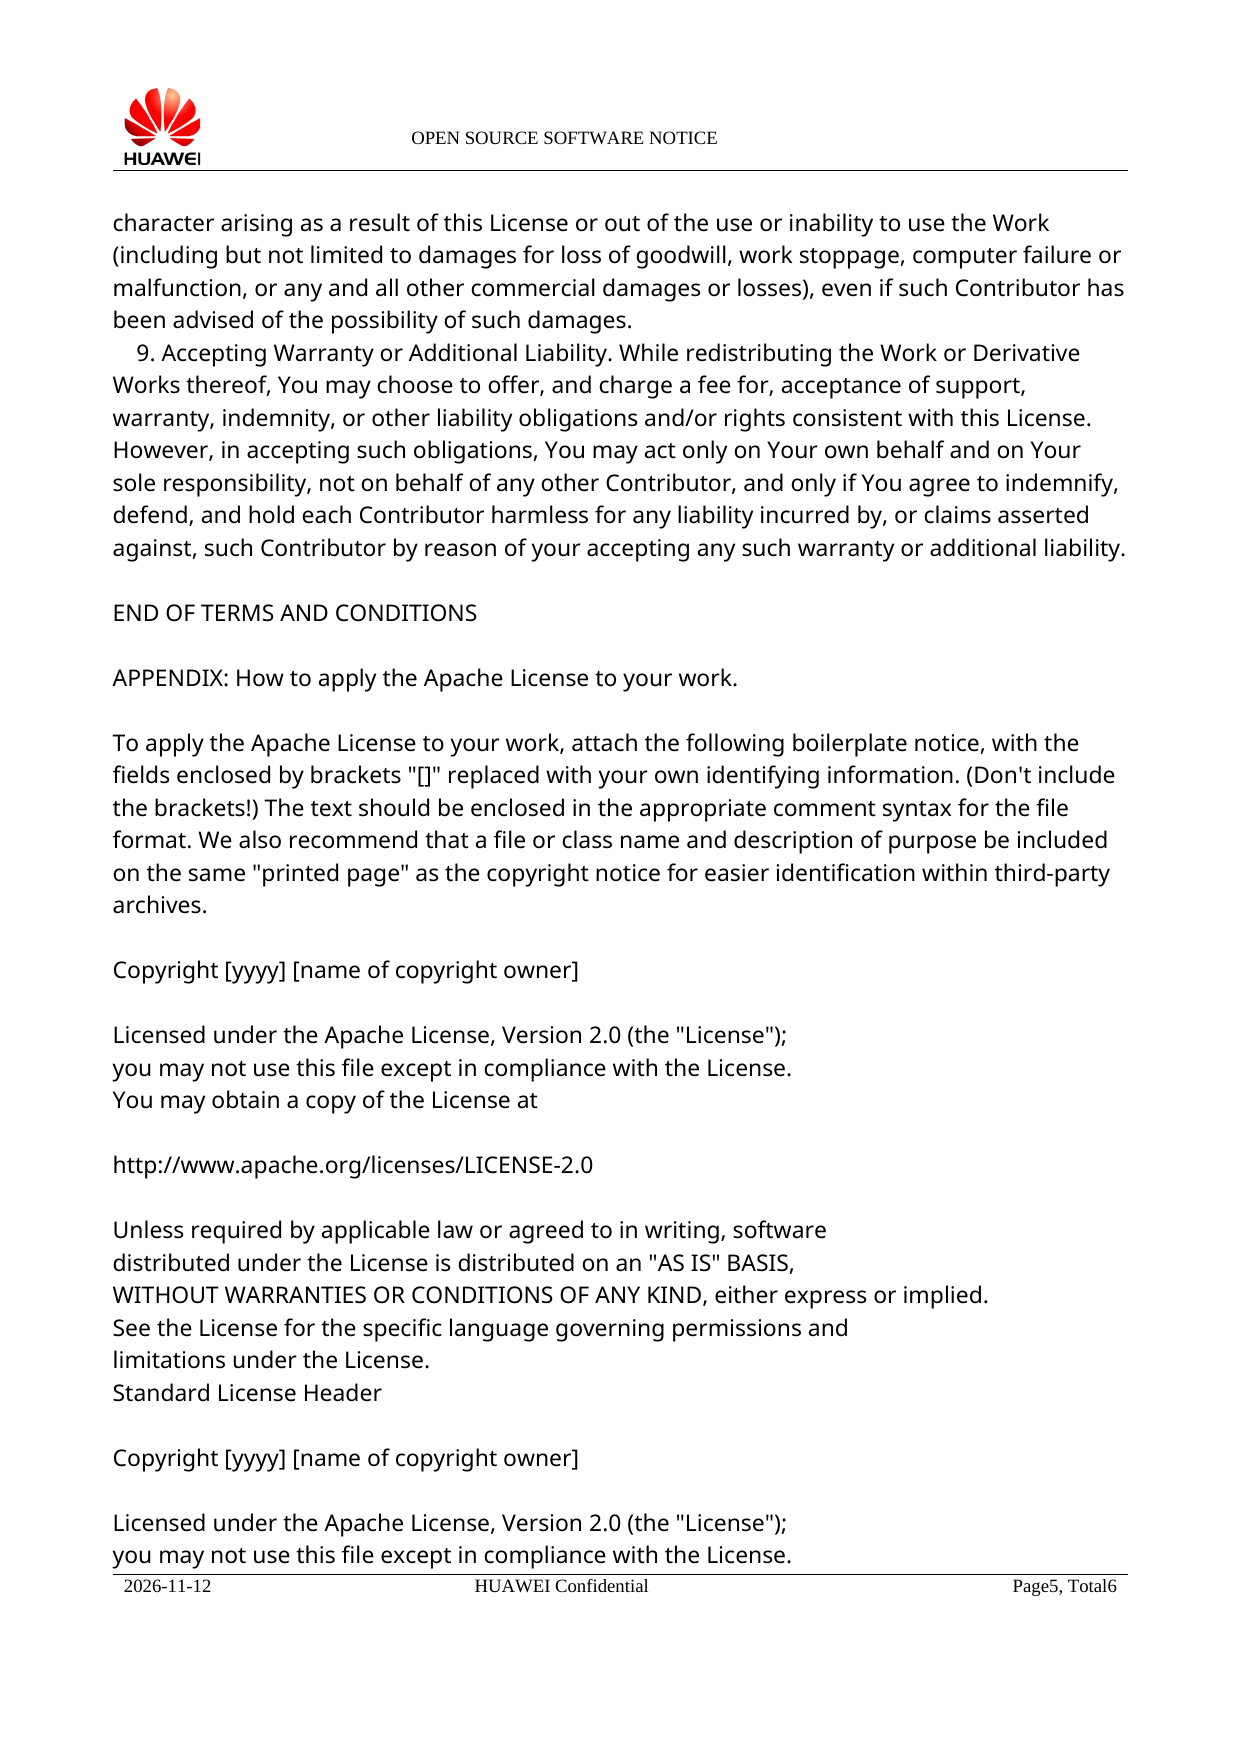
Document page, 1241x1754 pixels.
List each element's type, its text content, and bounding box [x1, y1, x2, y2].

text Standard License Header [112, 1376, 1128, 1409]
text END OF TERMS AND CONDITIONS [112, 596, 1128, 629]
text You may obtain a copy of the License at [112, 1084, 1128, 1116]
text Copyright [yyyy] [name of copyright owner] [112, 954, 1128, 986]
picture [124, 88, 201, 165]
text Unless required by applicable law or agreed to in writing, software [112, 1214, 1128, 1246]
text distributed under the License is distributed on an "AS IS" BASIS, [112, 1246, 1128, 1279]
text See the License for the specific language governing permissions and [112, 1311, 1128, 1344]
text limitations under the License. [112, 1344, 1128, 1376]
text APPENDIX: How to apply the Apache License to your work. [112, 661, 1128, 694]
text Licensed under the Apache License, Version 2.0 (the "License"); [112, 1506, 1128, 1539]
text Copyright [yyyy] [name of copyright owner] [112, 1441, 1128, 1474]
text 9. Accepting Warranty or Additional Liability. While redistributing the Work or Derivative Works thereof, You may choose to offer, and charge a fee for, acceptance of support, warranty, indemnity, or other liability obligations and/or rights consistent with this License. However, in accepting such obligations, You may act only on Your own behalf and on Your sole responsibility, not on behalf of any other Contributor, and only if You agree to indemnify, defend, and hold each Contributor harmless for any liability incurred by, or claims asserted against, such Contributor by reason of your accepting any such warranty or additional liability. [112, 336, 1128, 564]
text WITHOUT WARRANTIES OR CONDITIONS OF ANY KIND, either express or implied. [112, 1279, 1128, 1311]
text To apply the Apache License to your work, attach the following boilerplate notice, with the fields enclosed by brackets "[]" replaced with your own identifying information. (Don't include the brackets!) The text should be enclosed in the appropriate comment syntax for the file format. We also recommend that a file or class name and description of purpose be included on the same "printed page" as the copyright notice for easier identification within third-party archives. [112, 726, 1128, 921]
text Licensed under the Apache License, Version 2.0 (the "License"); [112, 1019, 1128, 1051]
text you may not use this file except in compliance with the License. [112, 1051, 1128, 1084]
text http://www.apache.org/licenses/LICENSE-2.0 [112, 1149, 1128, 1181]
text you may not use this file except in compliance with the License. [112, 1539, 1128, 1571]
